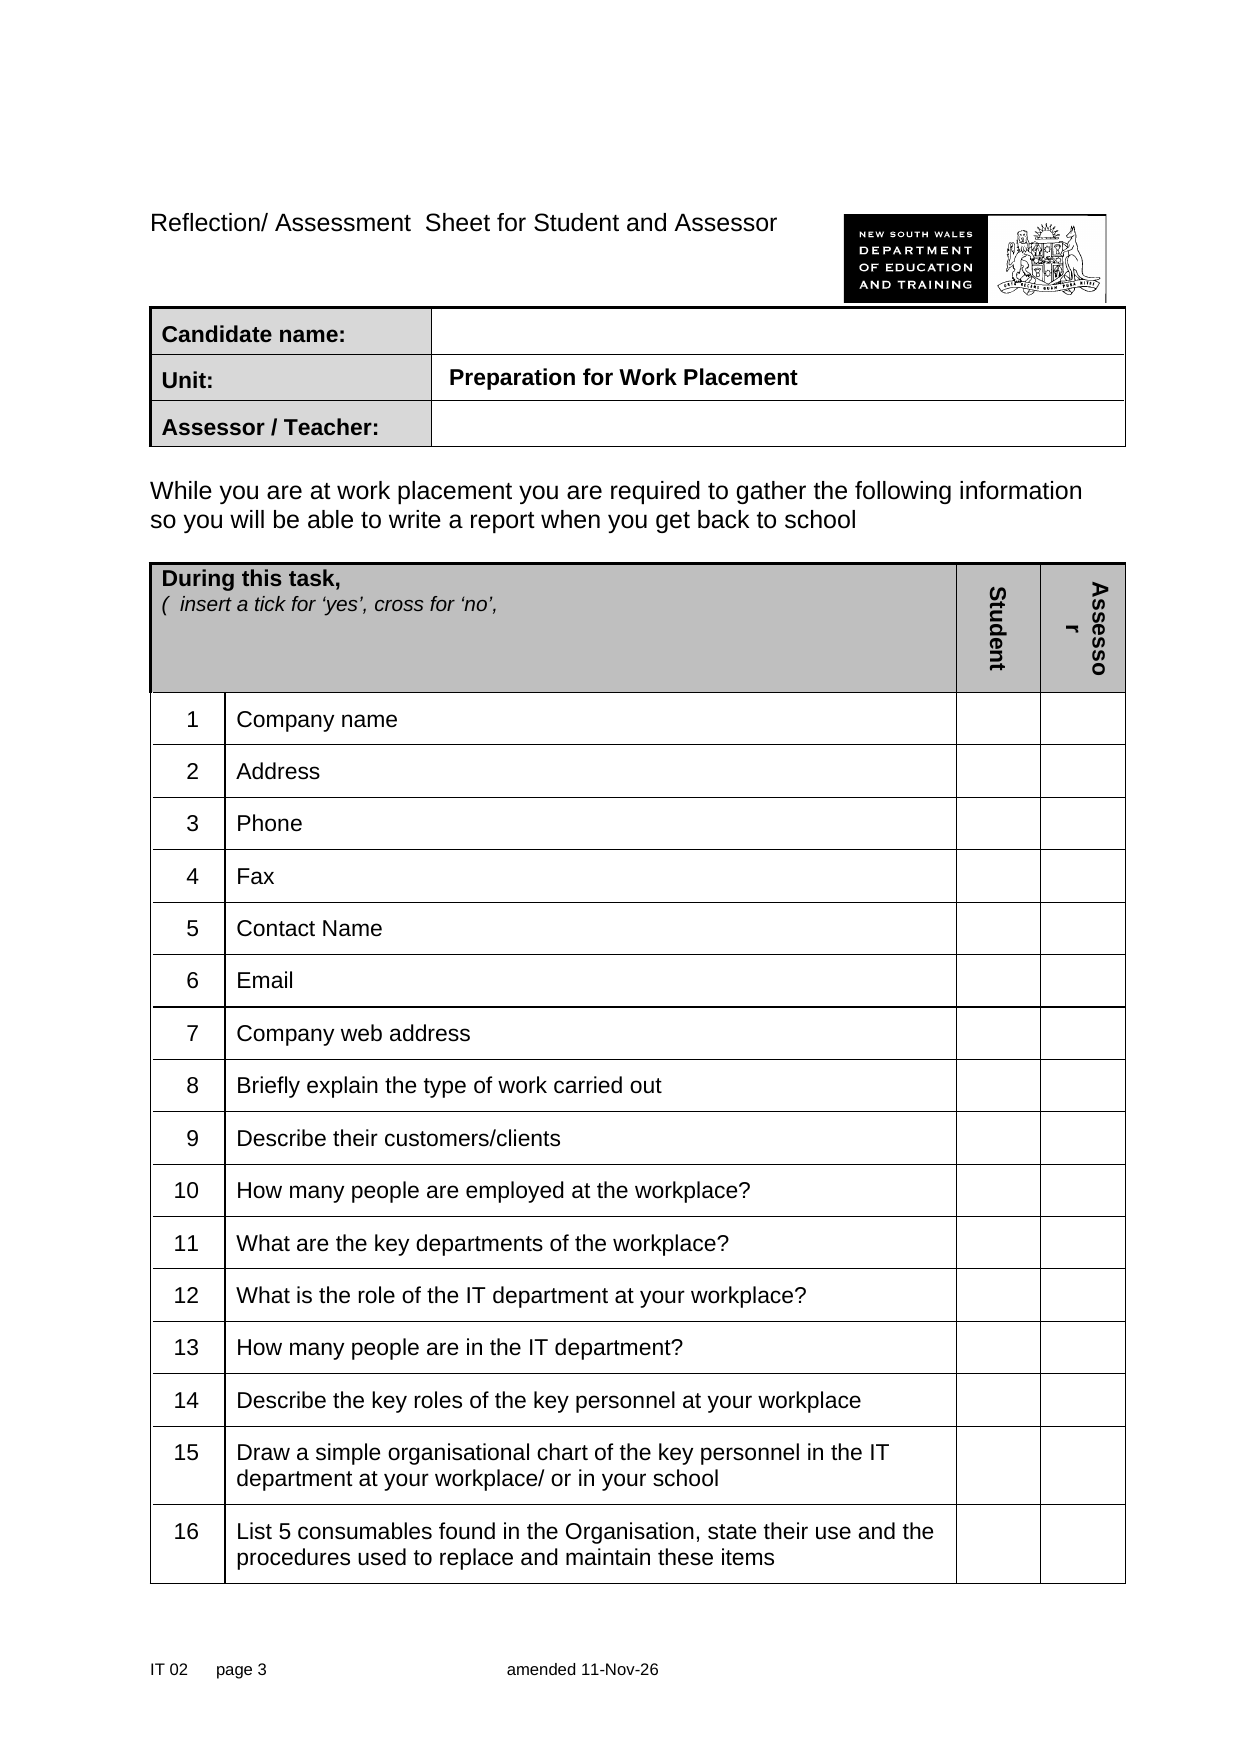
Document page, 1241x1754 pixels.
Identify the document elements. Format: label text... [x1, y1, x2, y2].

table_header Assessor [1041, 565, 1125, 692]
table_cell [957, 1165, 1040, 1216]
table_cell [957, 1112, 1040, 1163]
table_cell [1041, 1008, 1125, 1059]
table_cell [1041, 1374, 1125, 1426]
table_cell [1041, 1217, 1125, 1268]
table_cell [1041, 1165, 1125, 1216]
table_cell [957, 1427, 1040, 1504]
table_cell [151, 1111, 224, 1163]
table_cell [957, 850, 1040, 902]
table_cell Email [226, 955, 956, 1006]
table_cell Assessor / Teacher: [152, 401, 431, 446]
table_cell [957, 693, 1040, 744]
table_cell Draw a simple organisational chart of the key personnel in the IT department at your workplace/ or in your school [226, 1427, 956, 1504]
table_cell [957, 955, 1040, 1006]
picture [843, 214, 1107, 303]
table_cell [151, 797, 224, 849]
table_cell What is the role of the IT department at your workplace? [226, 1269, 956, 1321]
table_cell Phone [226, 798, 956, 849]
table_cell [957, 1269, 1040, 1321]
table_cell [957, 798, 1040, 849]
table_cell [1041, 798, 1125, 849]
table_cell Address [226, 745, 956, 797]
table_cell [151, 849, 224, 902]
table_cell [1041, 1427, 1125, 1504]
table_cell [1041, 1269, 1125, 1321]
table_cell [151, 1321, 224, 1373]
table_cell [151, 1059, 224, 1111]
table_cell [1041, 745, 1125, 797]
table_cell [151, 1006, 224, 1059]
table_cell [957, 903, 1040, 954]
table_cell Describe the key roles of the key personnel at your workplace [226, 1374, 956, 1426]
table_cell [151, 693, 224, 744]
table_cell Describe their customers/clients [226, 1112, 956, 1163]
table_cell Company name [226, 693, 956, 744]
table_cell [151, 1426, 224, 1504]
table_cell [151, 1164, 224, 1216]
table_cell Company web address [226, 1008, 956, 1059]
table_cell [957, 1505, 1040, 1583]
table_cell Preparation for Work Placement [432, 354, 1125, 400]
table_cell [151, 744, 224, 797]
table_cell [151, 1373, 224, 1426]
table_cell [957, 1008, 1040, 1059]
table_cell [1041, 1060, 1125, 1111]
table_cell Briefly explain the type of work carried out [226, 1060, 956, 1111]
table_cell [957, 1060, 1040, 1111]
table_header Student [957, 565, 1040, 692]
table_cell [1041, 1112, 1125, 1163]
table_cell [1041, 850, 1125, 902]
subtitle Reflection/ Assessment Sheet for Student and Assessor [150, 207, 1090, 236]
table_cell [151, 902, 224, 954]
table_cell Fax [226, 850, 956, 902]
table_header During this task, ( insert a tick for ‘yes’, cross for ‘no’, [152, 565, 956, 692]
table_cell Contact Name [226, 903, 956, 954]
table_cell [1041, 955, 1125, 1006]
table_cell [151, 1268, 224, 1321]
table_header Candidate name: [152, 309, 431, 354]
table_cell [957, 1322, 1040, 1373]
table_cell [957, 1217, 1040, 1268]
table_cell [1041, 1505, 1125, 1583]
table_cell What are the key departments of the workplace? [226, 1217, 956, 1268]
table_cell [151, 954, 224, 1006]
table_cell [957, 745, 1040, 797]
table_header [432, 309, 1125, 354]
table_cell How many people are employed at the workplace? [226, 1165, 956, 1216]
table_cell How many people are in the IT department? [226, 1322, 956, 1373]
table_cell [1041, 903, 1125, 954]
table_cell Unit: [152, 355, 431, 400]
table_cell [1041, 1322, 1125, 1373]
table_cell [432, 400, 1125, 446]
table_cell [151, 1504, 224, 1583]
table_cell [151, 1216, 224, 1268]
subtitle While you are at work placement you are required to gather the following information so you will be able to write a report when you get back to school [150, 476, 1090, 533]
table_cell [957, 1374, 1040, 1426]
table_cell [1041, 693, 1125, 744]
table_cell List 5 consumables found in the Organisation, state their use and the procedures used to replace and maintain these items [226, 1505, 956, 1583]
